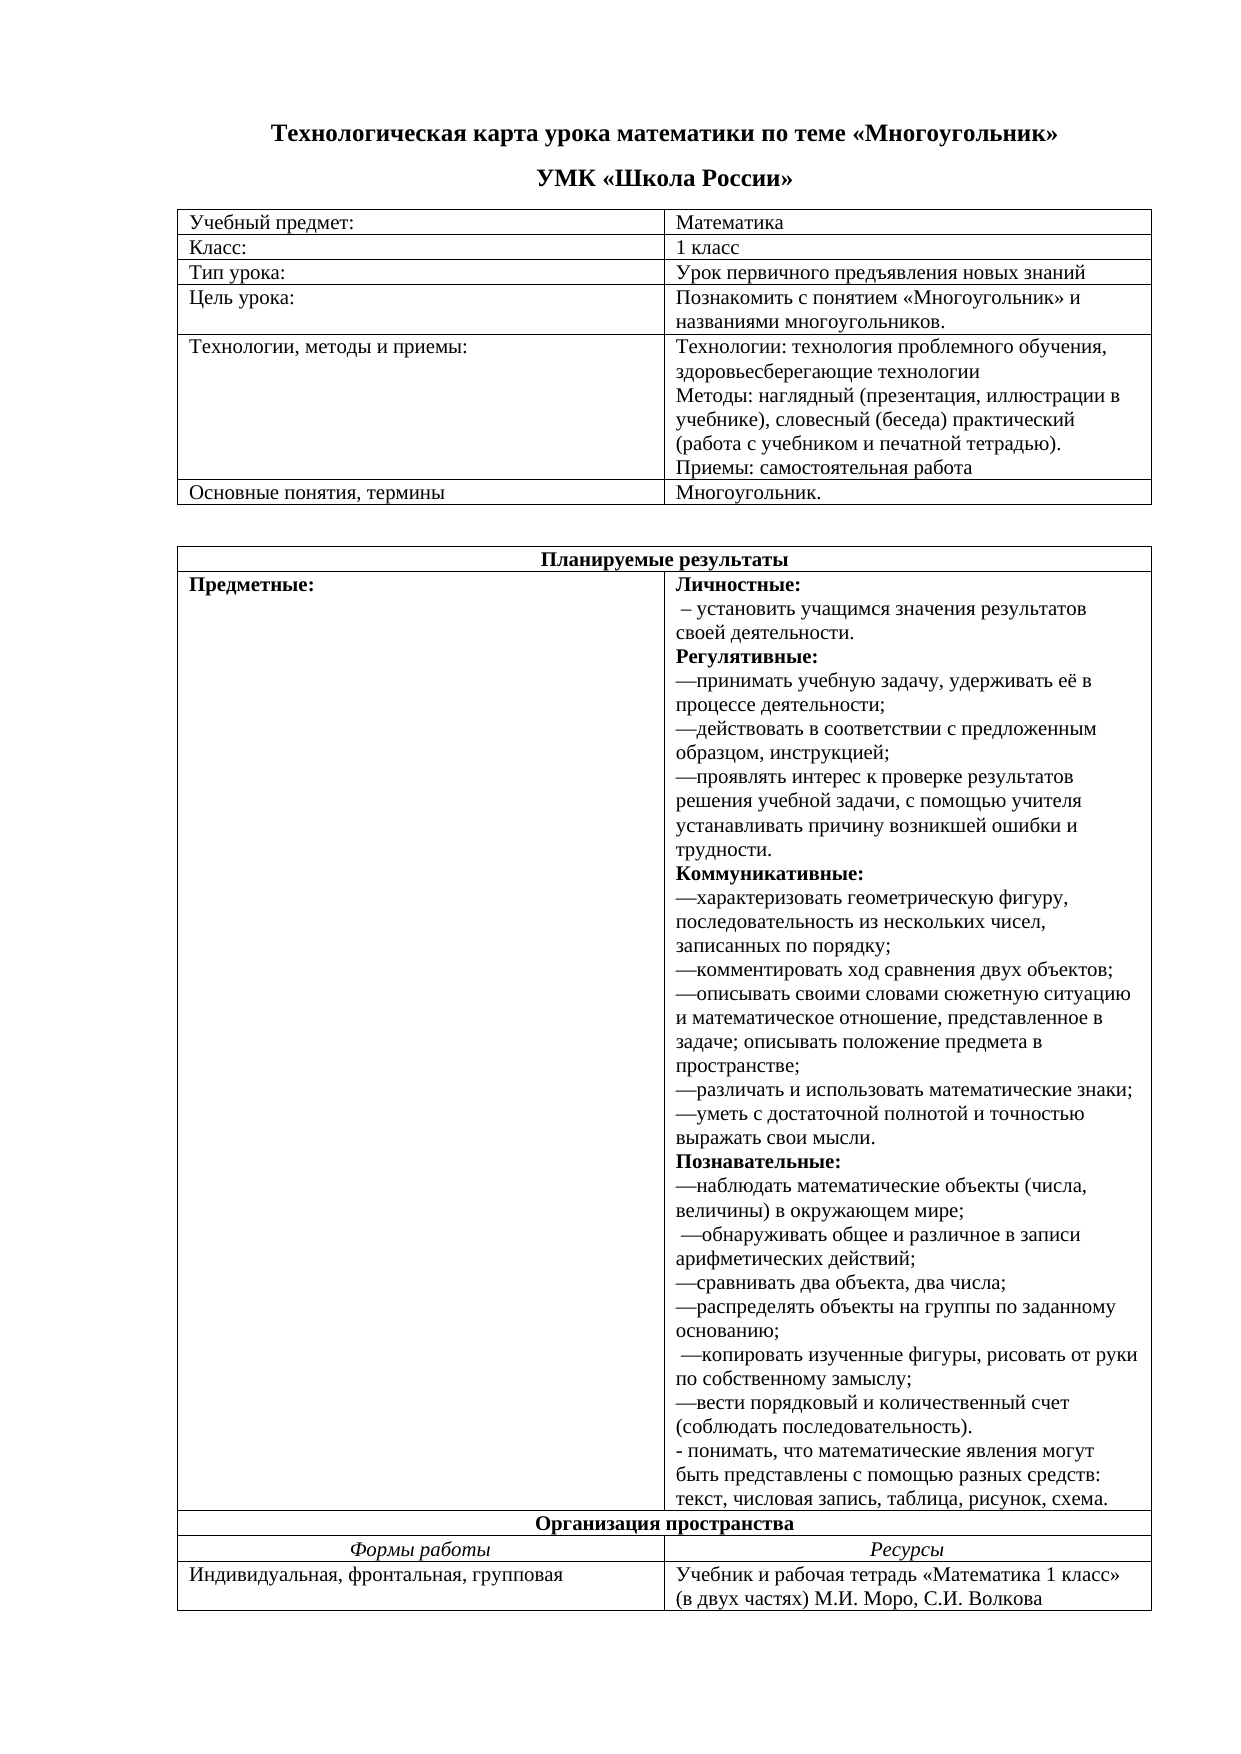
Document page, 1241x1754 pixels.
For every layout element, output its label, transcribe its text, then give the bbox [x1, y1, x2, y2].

table_cell Тип урока: [178, 260, 664, 284]
table_cell Личностные: – установить учащимся значения результатов своей деятельности. Регулятивные: —принимать учебную задачу, удерживать её в процессе деятельности; —действовать в соответствии с предложенным образцом, инструкцией; —проявлять интерес к проверке результатов решения учебной задачи, с помощью учителя устанавливать причину возникшей ошибки и трудности. Коммуникативные: —характеризовать геометрическую фигуру, последовательность из нескольких чисел, записанных по порядку; —комментировать ход сравнения двух объектов; —описывать своими словами сюжетную ситуацию и математическое отношение, представленное в задаче; описывать положение предмета в пространстве; —различать и использовать математические знаки; —уметь с достаточной полнотой и точностью выражать свои мысли. Познавательные: —наблюдать математические объекты (числа, величины) в окружающем мире; —обнаруживать общее и различное в записи арифметических действий; —сравнивать два объекта, два числа; —распределять объекты на группы по заданному основанию; —копировать изученные фигуры, рисовать от руки по собственному замыслу; —вести порядковый и количественный счет (соблюдать последовательность). - понимать, что математические явления могут быть представлены с помощью разных средств: текст, числовая запись, таблица, рисунок, схема. [665, 572, 1151, 1510]
text Технологическая карта урока математики по теме «Многоугольник» [177, 118, 1152, 147]
table_cell Познакомить с понятием «Многоугольник» и названиями многоугольников. [665, 285, 1151, 333]
table_cell 1 класс [665, 235, 1151, 259]
table_cell Цель урока: [178, 285, 664, 333]
table_cell Технологии, методы и приемы: [178, 335, 664, 479]
table_header Математика [665, 210, 1151, 234]
table_cell Предметные: [178, 572, 664, 1510]
table_cell Основные понятия, термины [178, 480, 664, 504]
table_cell Технологии: технология проблемного обучения, здоровьесберегающие технологии Методы: наглядный (презентация, иллюстрации в учебнике), словесный (беседа) практический (работа с учебником и печатной тетрадью). Приемы: самостоятельная работа [665, 335, 1151, 479]
table_cell Многоугольник. [665, 480, 1151, 504]
table_header Учебный предмет: [178, 210, 664, 234]
table_header Планируемые результаты [178, 547, 1151, 571]
text УМК «Школа России» [177, 163, 1152, 192]
table_cell Индивидуальная, фронтальная, групповая [178, 1562, 664, 1610]
table_cell Формы работы [178, 1536, 664, 1561]
table_cell Урок первичного предъявления новых знаний [665, 260, 1151, 284]
table_cell Организация пространства [178, 1511, 1151, 1535]
table_cell Учебник и рабочая тетрадь «Математика 1 класс» (в двух частях) М.И. Моро, С.И. Волкова [665, 1562, 1151, 1610]
table_cell Ресурсы [665, 1536, 1151, 1561]
table_cell Класс: [178, 235, 664, 259]
